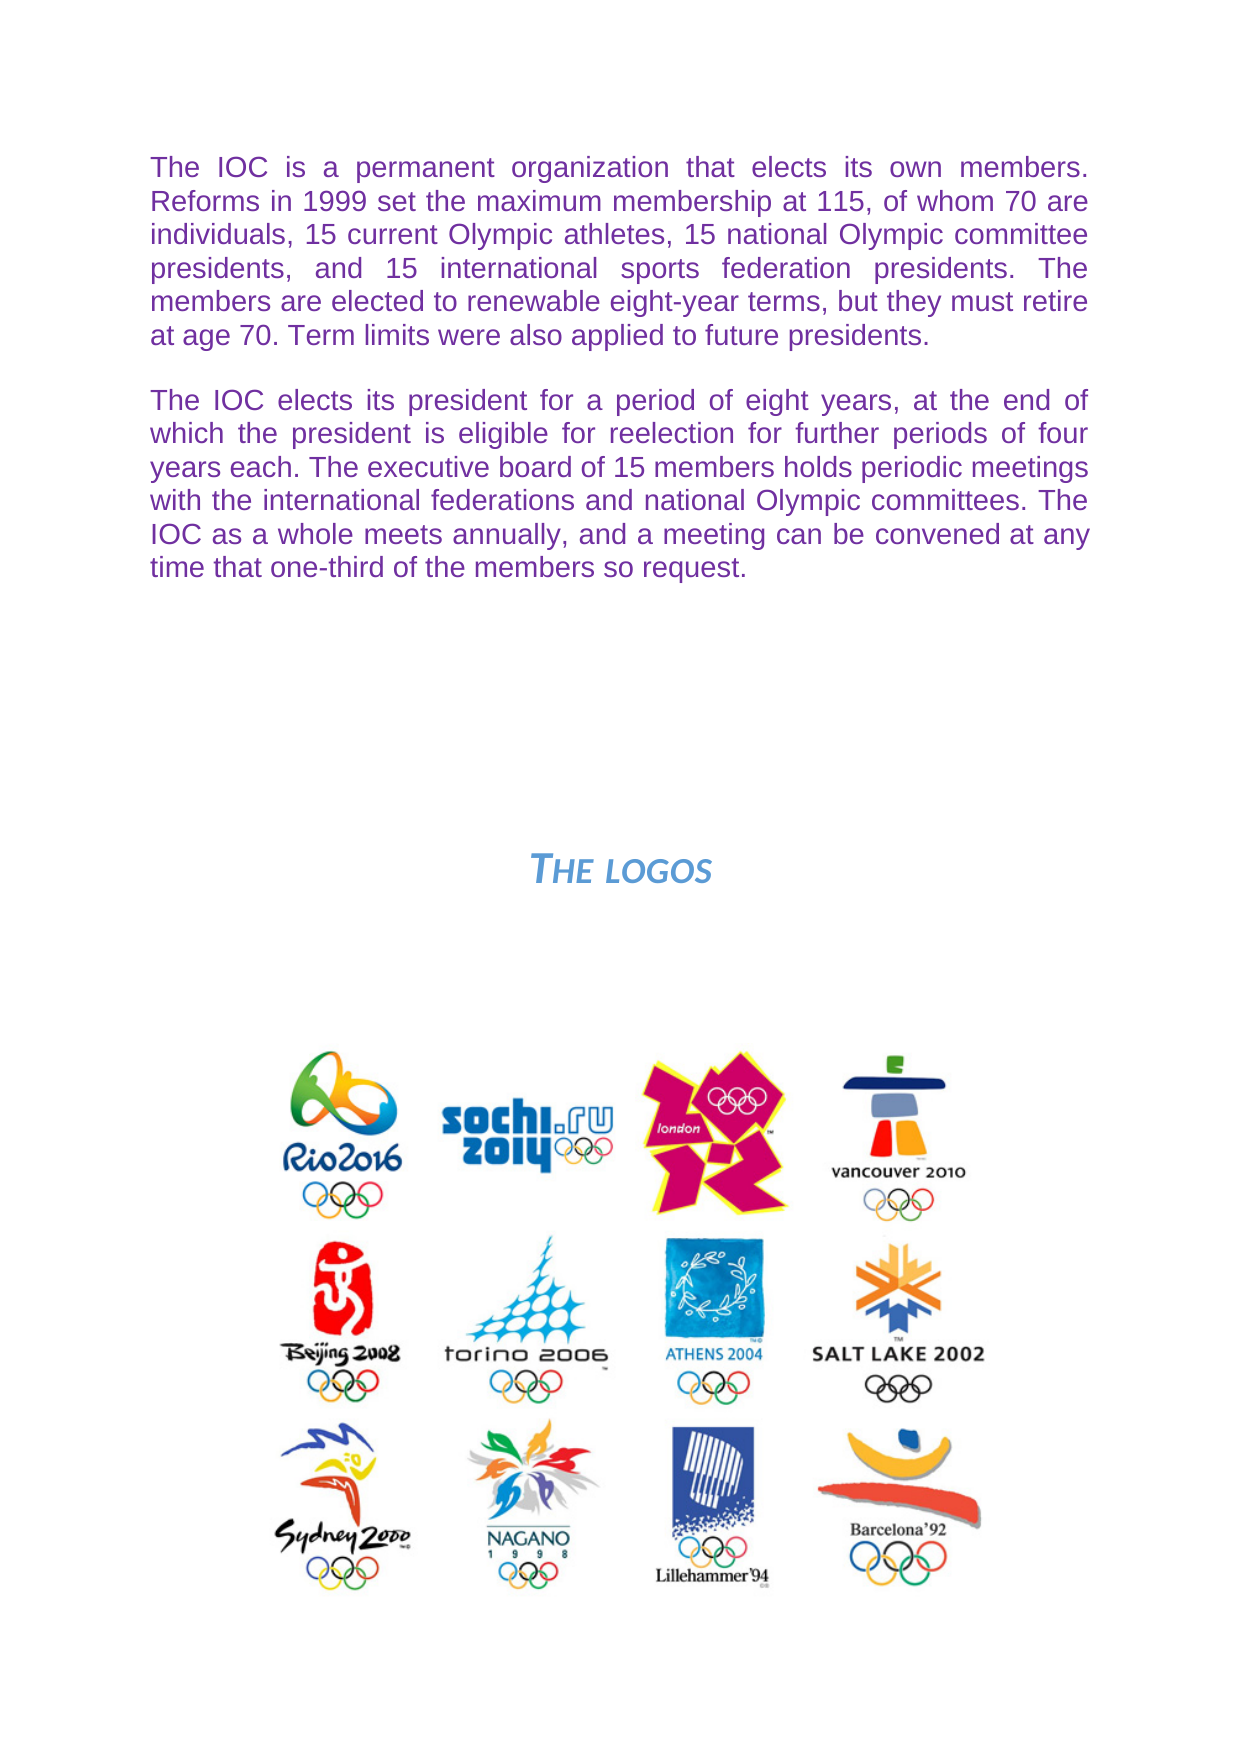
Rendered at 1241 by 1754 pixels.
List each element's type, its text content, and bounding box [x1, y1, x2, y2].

picture [250, 1043, 990, 1599]
text The IOC elects its president for a period of eight years, at the end of which the president is eligible for reelection for further periods of four years each. The executive board of 15 members holds periodic meetings with the international federations and national Olympic committees. The IOC as a whole meets annually, and a meeting can be convened at any time that one-third of the members so request. [150, 382, 1090, 584]
text The IOC is a permanent organization that elects its own members. Reforms in 1999 set the maximum membership at 115, of whom 70 are individuals, 15 current Olympic athletes, 15 national Olympic committee presidents, and 15 international sports federation presidents. The members are elected to renewable eight-year terms, but they must retire at age 70. Term limits were also applied to future presidents. [150, 150, 1090, 351]
text The logos [240, 839, 1000, 895]
